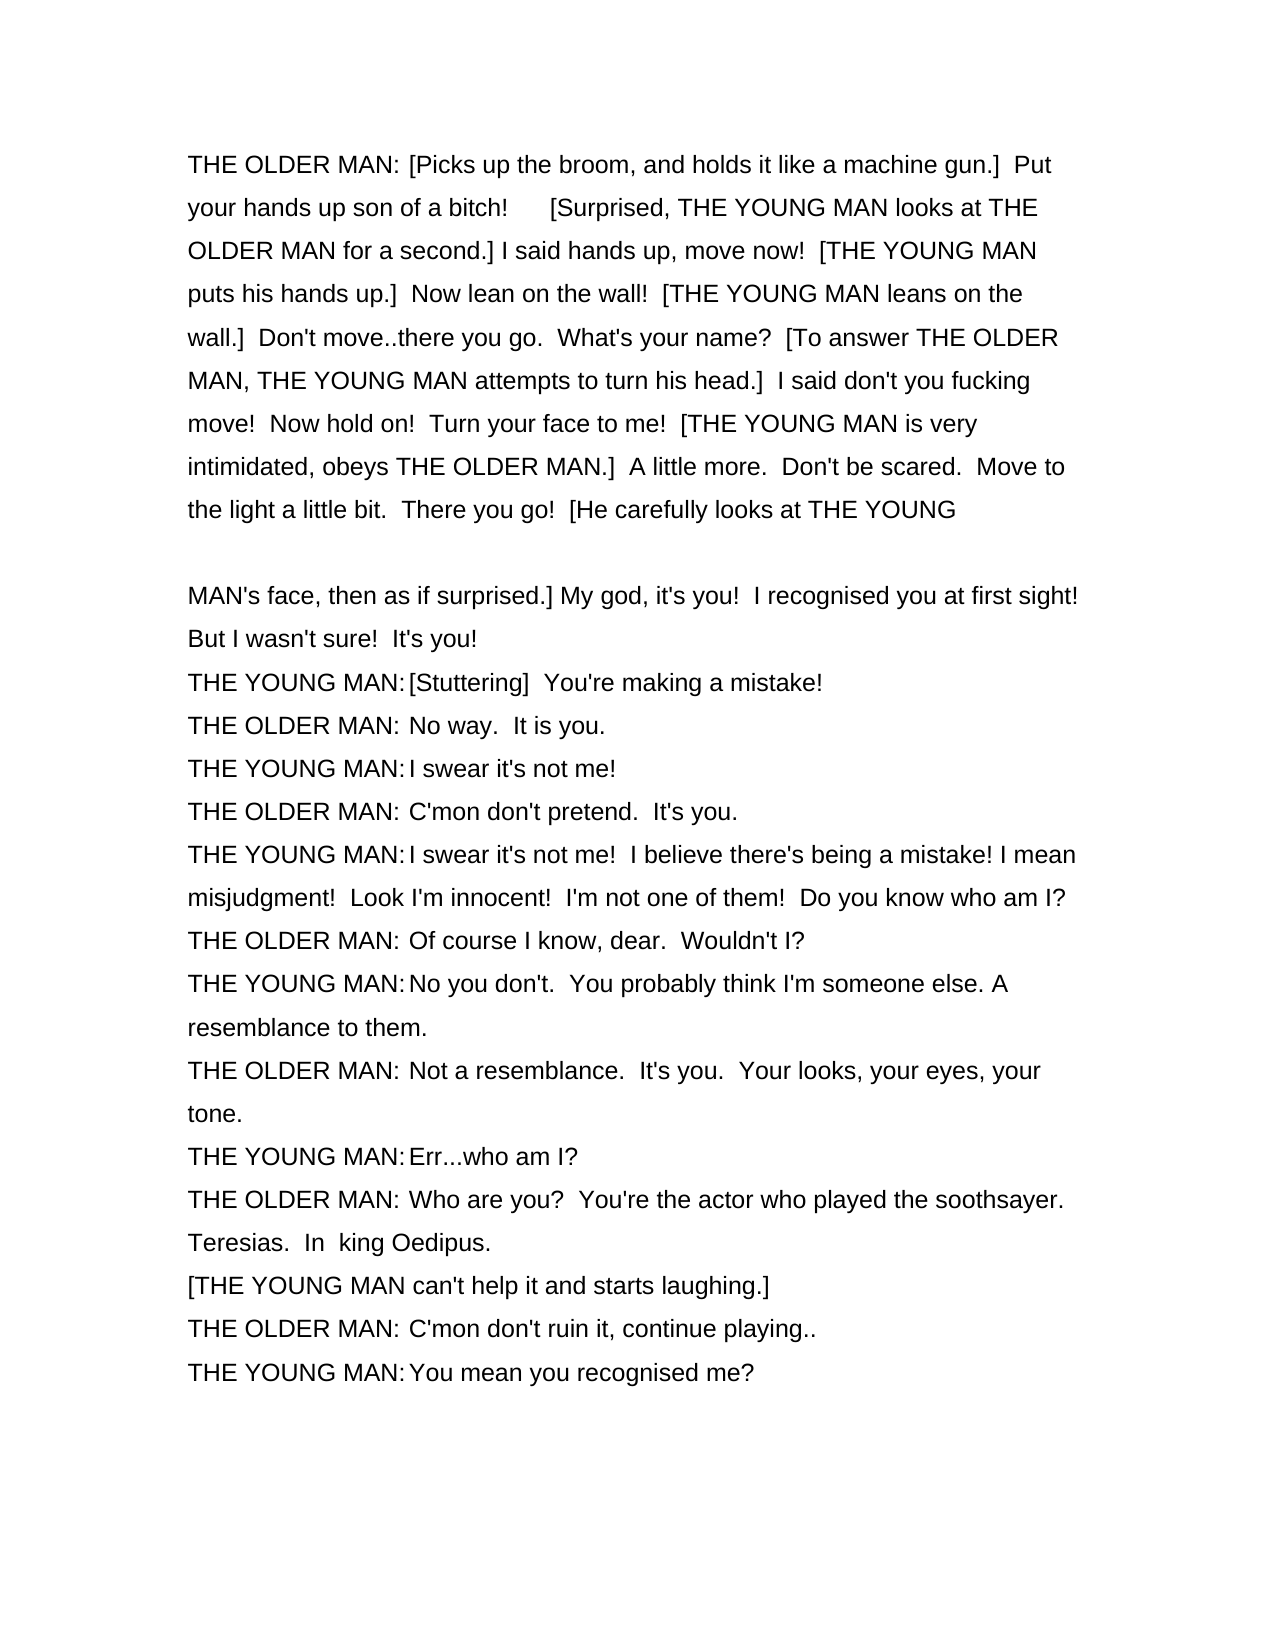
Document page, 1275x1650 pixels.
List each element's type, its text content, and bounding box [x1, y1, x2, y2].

text MAN's face, then as if surprised.] My god, it's you! I recognised you at first sight! But I wasn't sure! It's you! [187, 581, 1087, 653]
text THE OLDER MAN: Not a resemblance. It's you. Your looks, your eyes, your tone. [187, 1056, 1087, 1127]
text [THE YOUNG MAN can't help it and starts laughing.] [187, 1271, 1087, 1300]
text THE OLDER MAN: No way. It is you. [187, 711, 1087, 739]
text THE OLDER MAN: [Picks up the broom, and holds it like a machine gun.] Put your hands up son of a bitch! [Surprised, THE YOUNG MAN looks at THE OLDER MAN for a second.] I said hands up, move now! [THE YOUNG MAN puts his hands up.] Now lean on the wall! [THE YOUNG MAN leans on the wall.] Don't move..there you go. What's your name? [To answer THE OLDER MAN, THE YOUNG MAN attempts to turn his head.] I said don't you fucking move! Now hold on! Turn your face to me! [THE YOUNG MAN is very intimidated, obeys THE OLDER MAN.] A little more. Don't be scared. Move to the light a little bit. There you go! [He carefully looks at THE YOUNG [187, 150, 1087, 524]
text THE OLDER MAN: C'mon don't ruin it, continue playing.. [187, 1314, 1087, 1343]
text THE OLDER MAN: C'mon don't pretend. It's you. [187, 797, 1087, 826]
text THE YOUNG MAN: [Stuttering] You're making a mistake! [187, 667, 1087, 696]
text THE YOUNG MAN: I swear it's not me! I believe there's being a mistake! I mean misjudgment! Look I'm innocent! I'm not one of them! Do you know who am I? [187, 840, 1087, 912]
text THE YOUNG MAN: No you don't. You probably think I'm someone else. A resemblance to them. [187, 969, 1087, 1041]
text THE YOUNG MAN: You mean you recognised me? [187, 1357, 1087, 1386]
text THE OLDER MAN: Who are you? You're the actor who played the soothsayer. Teresias. In king Oedipus. [187, 1185, 1087, 1257]
text THE YOUNG MAN: Err...who am I? [187, 1142, 1087, 1171]
text THE YOUNG MAN: I swear it's not me! [187, 754, 1087, 782]
text THE OLDER MAN: Of course I know, dear. Wouldn't I? [187, 926, 1087, 955]
